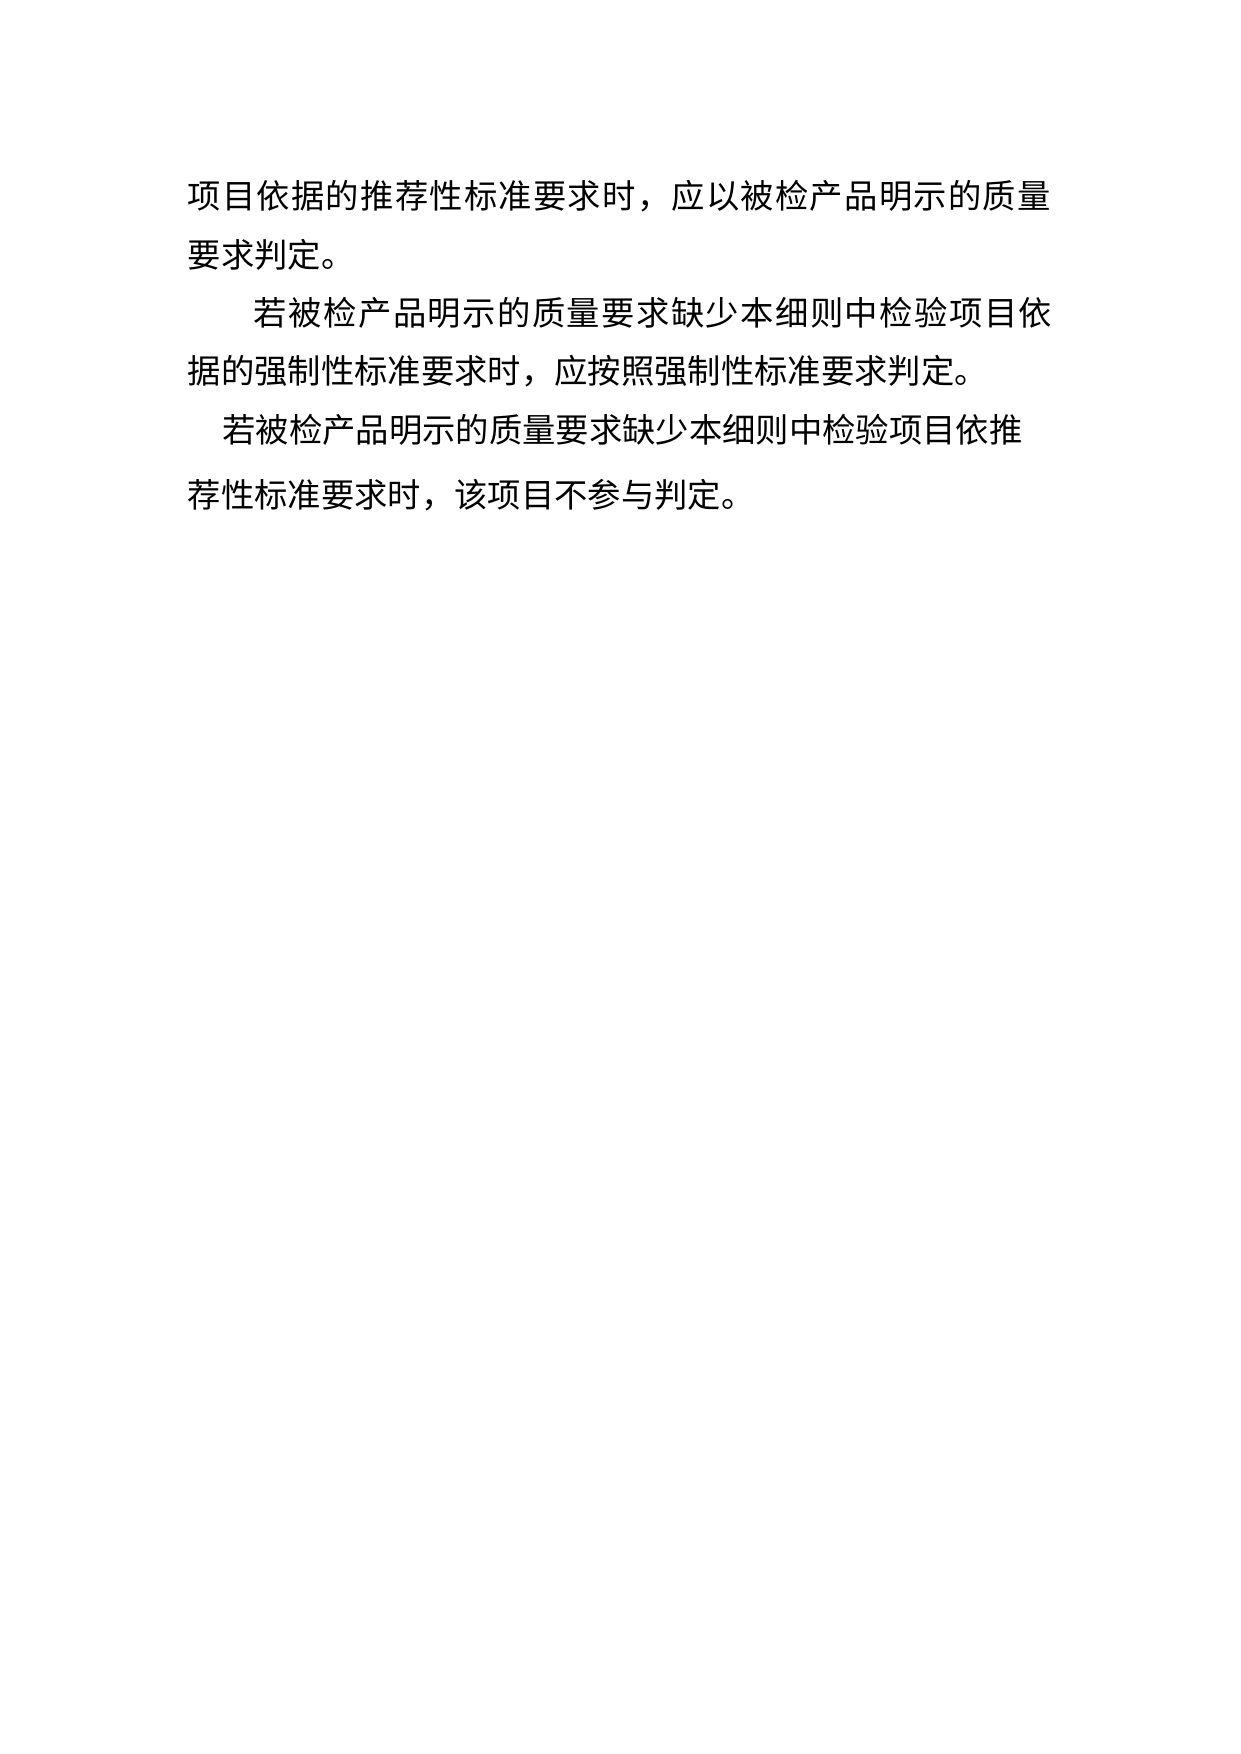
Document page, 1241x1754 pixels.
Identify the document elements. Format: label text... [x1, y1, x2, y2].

text 若被检产品明示的质量要求缺少本细则中检验项目依据的强制性标准要求时，应按照强制性标准要求判定。 [187, 279, 1053, 395]
subtitle 若被检产品明示的质量要求缺少本细则中检验项目依推荐性标准要求时，该项目不参与判定。 [187, 395, 1053, 525]
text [187, 162, 1053, 279]
